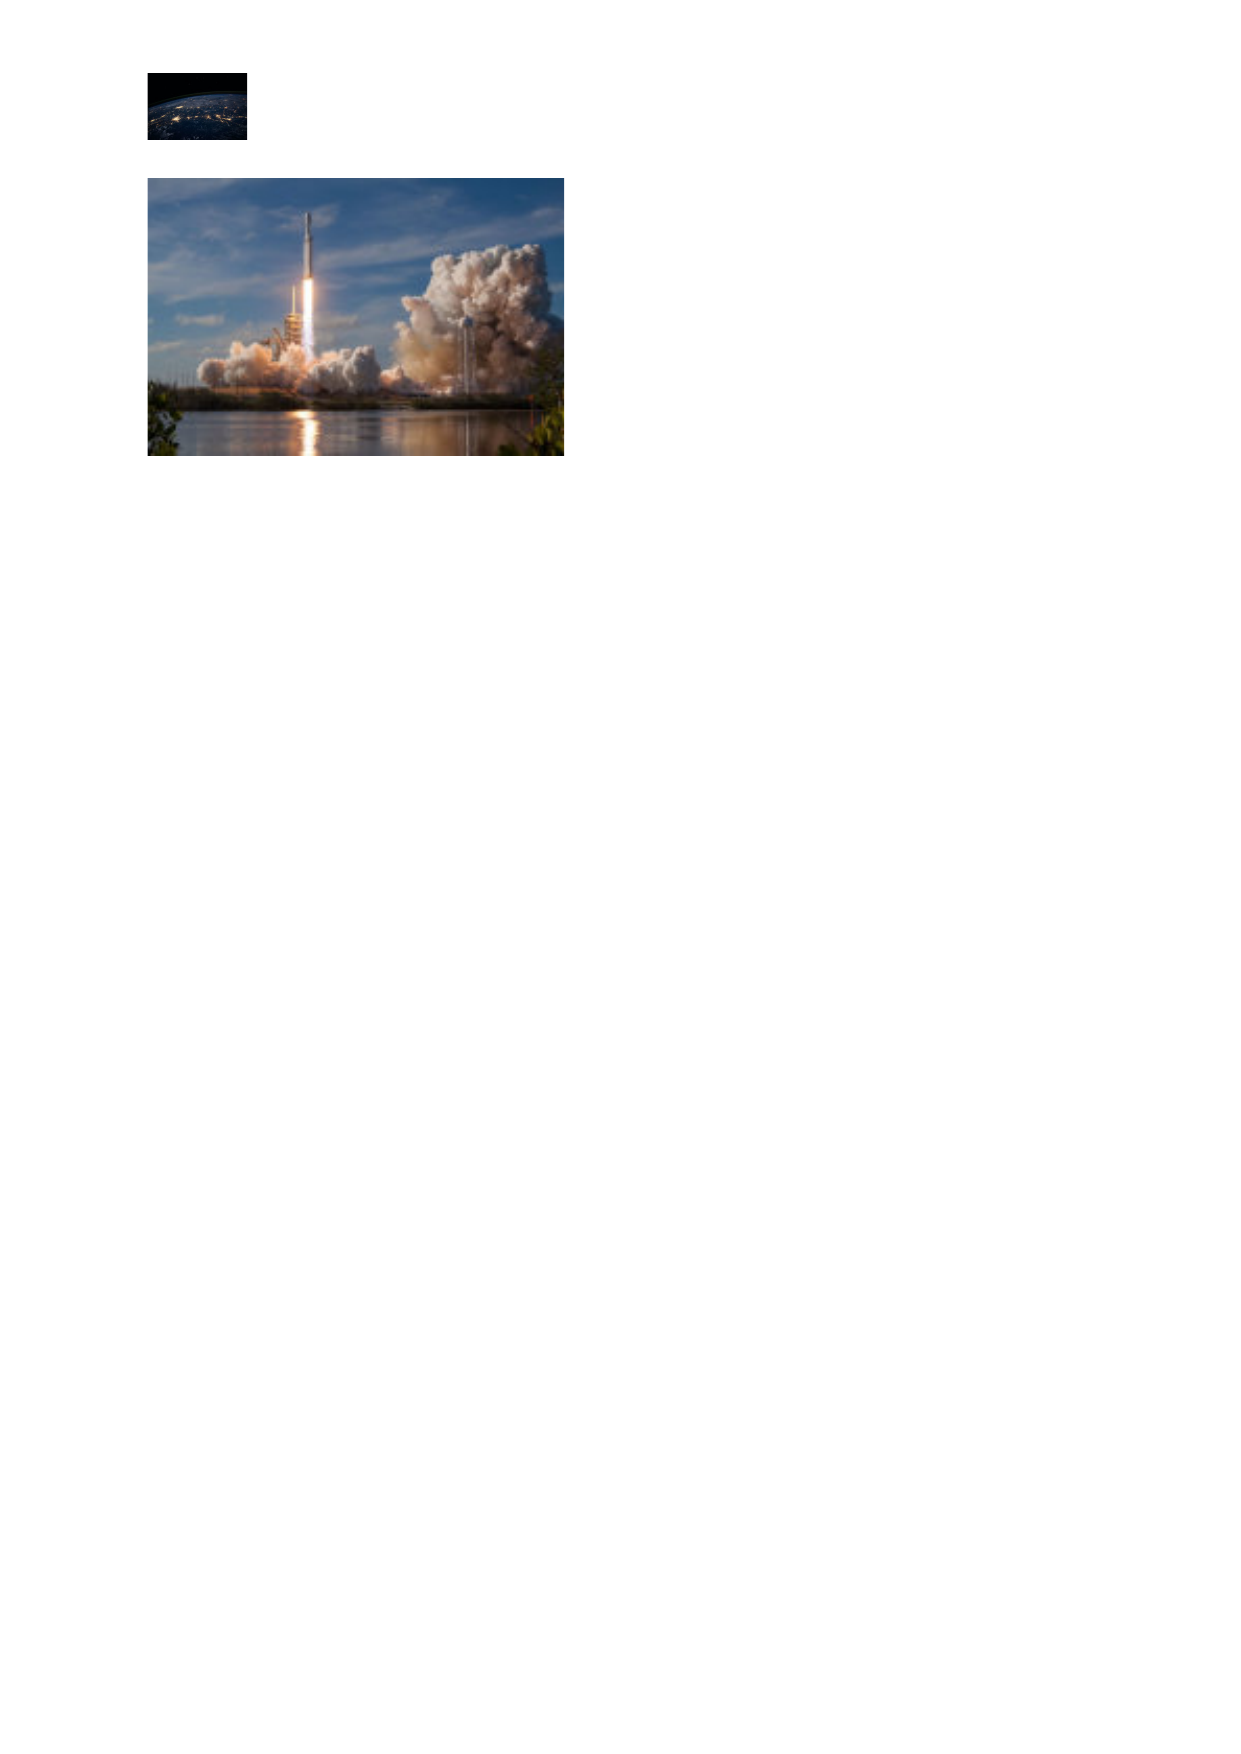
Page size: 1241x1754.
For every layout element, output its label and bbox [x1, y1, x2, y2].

picture [147, 73, 248, 140]
picture [147, 178, 565, 456]
